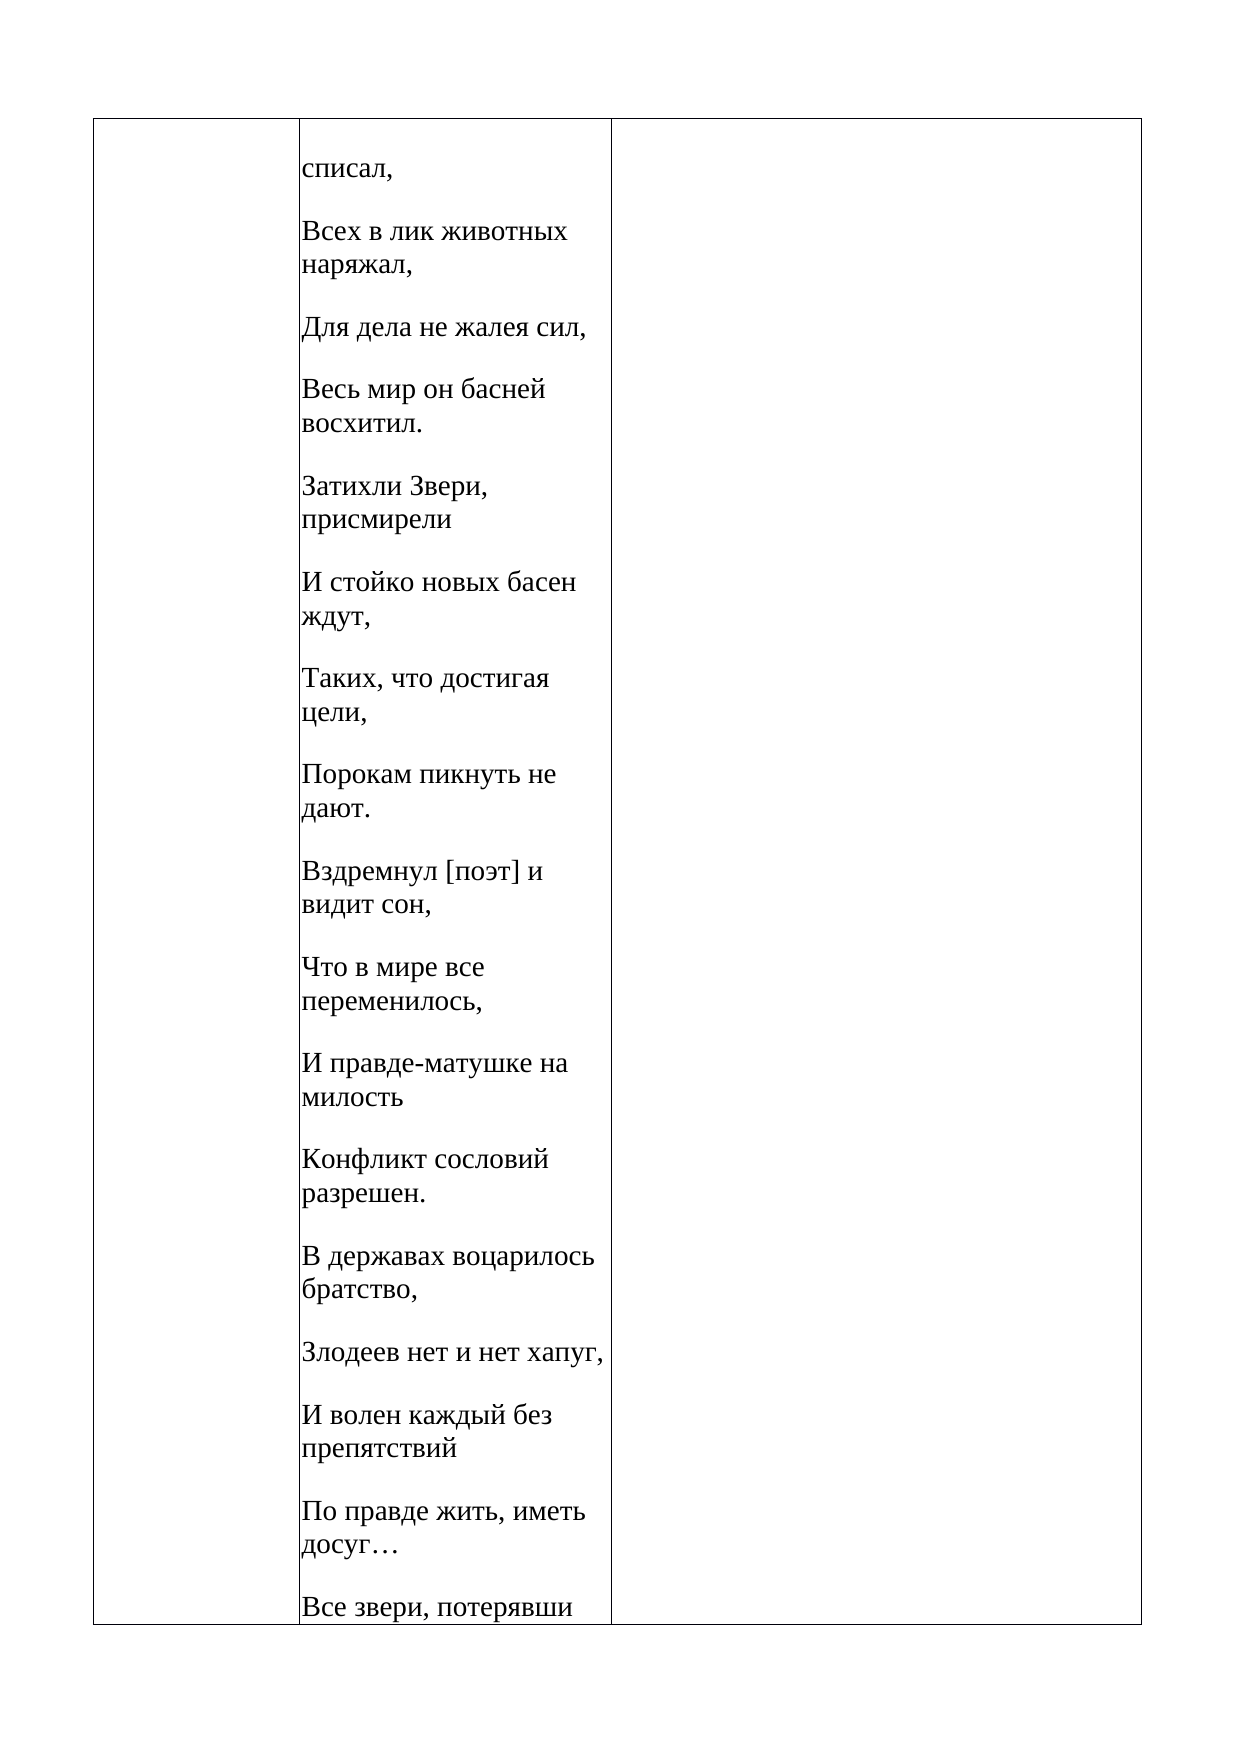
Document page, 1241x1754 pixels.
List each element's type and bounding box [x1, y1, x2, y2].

table_cell [94, 119, 299, 1624]
table_cell [612, 119, 1141, 1624]
table_cell [300, 119, 611, 1624]
